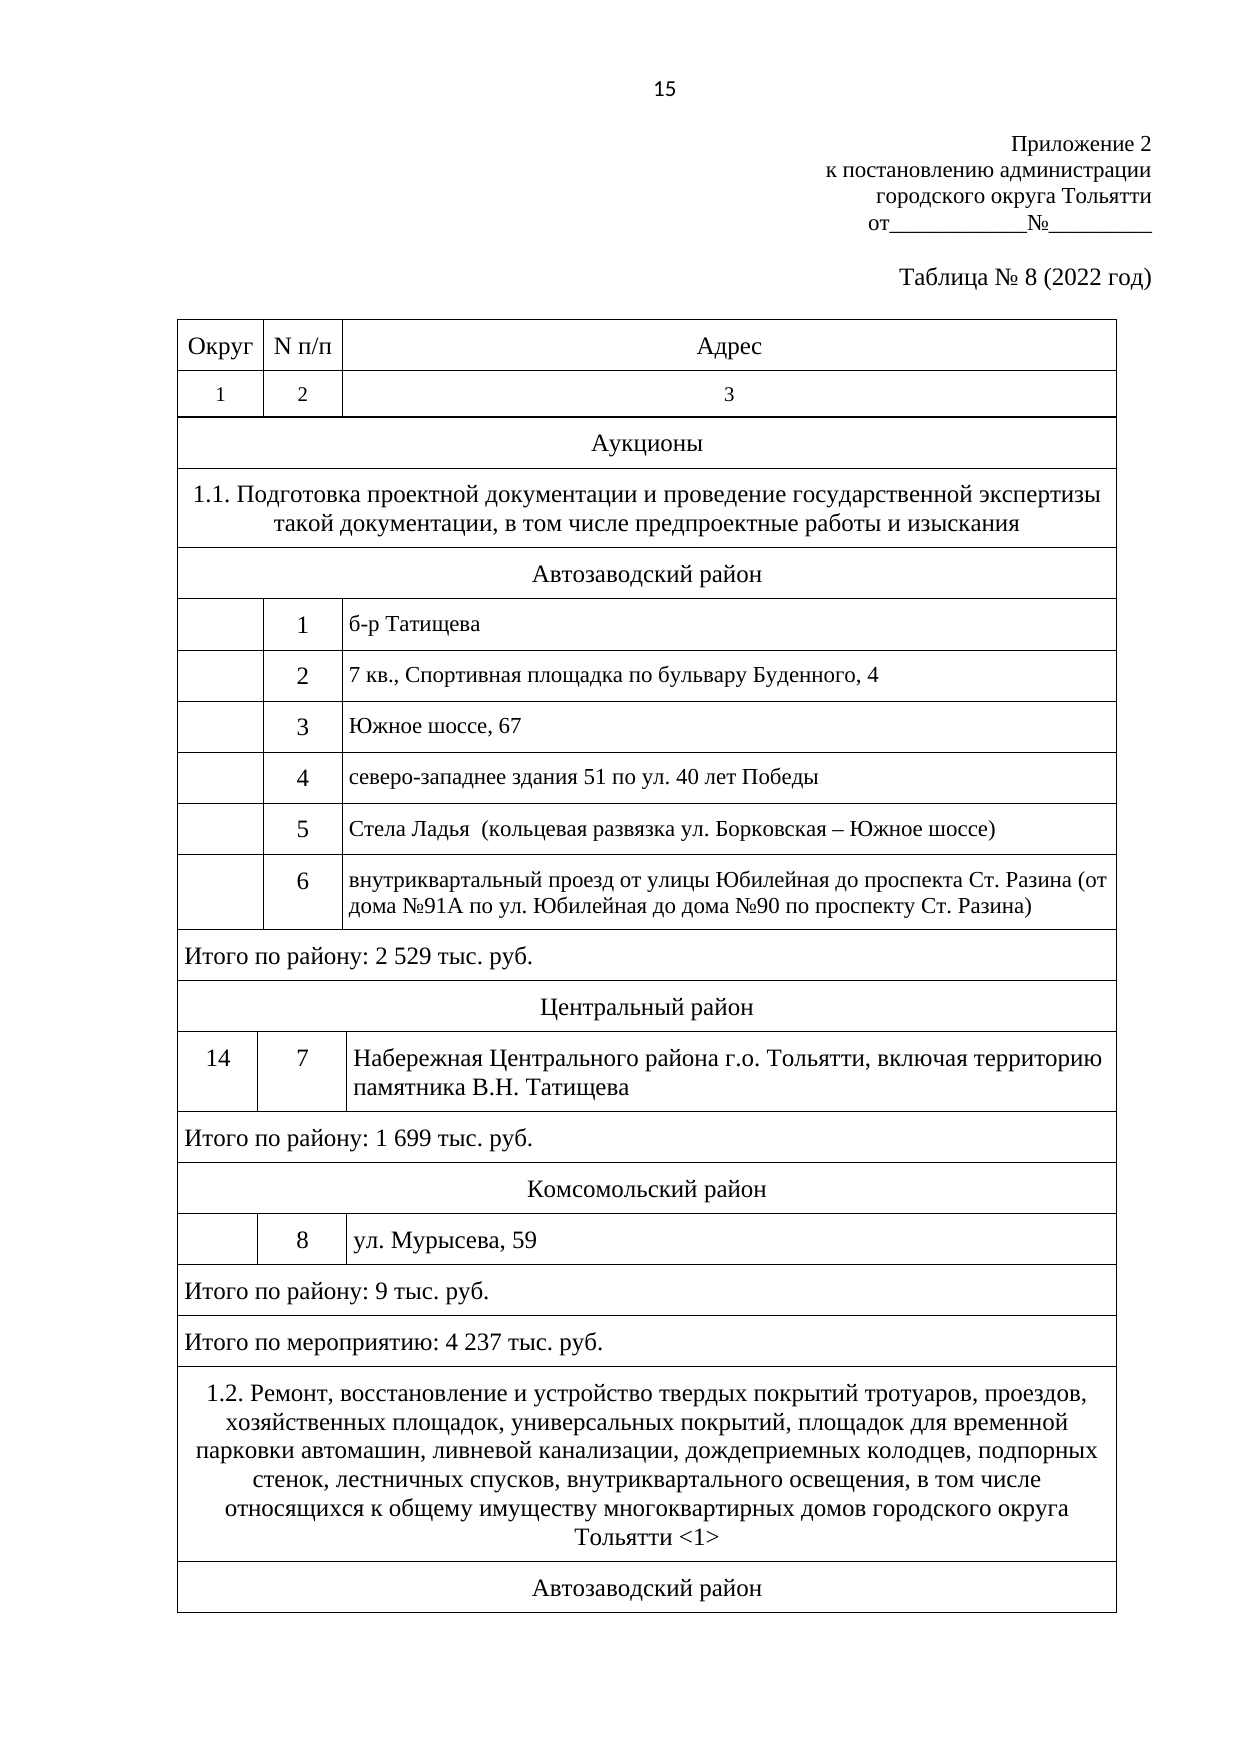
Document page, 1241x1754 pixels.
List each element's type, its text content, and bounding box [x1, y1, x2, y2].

table_cell 7 кв., Спортивная площадка по бульвару Буденного, 4 [343, 651, 1116, 701]
table_cell северо-западнее здания 51 по ул. 40 лет Победы [343, 753, 1116, 803]
table_cell Южное шоссе, 67 [343, 702, 1116, 752]
text Приложение 2 [177, 130, 1152, 156]
table_cell 1 [264, 599, 342, 649]
table_cell 6 [264, 855, 342, 929]
text к постановлению администрации [177, 156, 1152, 182]
table_cell Набережная Центрального района г.о. Тольятти, включая территорию памятника В.Н. Татищева [347, 1032, 1116, 1111]
table_cell 4 [264, 753, 342, 803]
table_cell [178, 753, 263, 803]
table_cell 1.2. Ремонт, восстановление и устройство твердых покрытий тротуаров, проездов, хозяйственных площадок, универсальных покрытий, площадок для временной парковки автомашин, ливневой канализации, дождеприемных колодцев, подпорных стенок, лестничных спусков, внутриквартального освещения, в том числе относящихся к общему имуществу многоквартирных домов городского округа Тольятти <1> [178, 1367, 1116, 1561]
table_cell 7 [258, 1032, 346, 1111]
text Таблица № 8 (2022 год) [177, 262, 1152, 290]
table_cell 14 [178, 1032, 257, 1111]
table_cell [178, 702, 263, 752]
table_cell ул. Мурысева, 59 [347, 1214, 1116, 1264]
table_header Округ [178, 320, 263, 370]
table_cell [178, 599, 263, 649]
table_cell 1.1. Подготовка проектной документации и проведение государственной экспертизы такой документации, в том числе предпроектные работы и изыскания [178, 469, 1116, 547]
table_header Адрес [343, 320, 1116, 370]
table_cell 5 [264, 804, 342, 854]
table_cell Итого по району: 2 529 тыс. руб. [178, 930, 1116, 980]
table_cell Центральный район [178, 981, 1116, 1031]
table_cell Итого по району: 9 тыс. руб. [178, 1265, 1116, 1315]
table_cell [178, 855, 263, 929]
table_cell [178, 651, 263, 701]
table_cell Итого по району: 1 699 тыс. руб. [178, 1112, 1116, 1162]
table_cell Аукционы [178, 418, 1116, 467]
table_cell б-р Татищева [343, 599, 1116, 649]
text городского округа Тольятти [177, 182, 1152, 209]
table_cell 1 [178, 371, 263, 416]
table_cell 2 [264, 651, 342, 701]
table_cell 3 [343, 371, 1116, 416]
table_cell внутриквартальный проезд от улицы Юбилейная до проспекта Ст. Разина (от дома №91А по ул. Юбилейная до дома №90 по проспекту Ст. Разина) [343, 855, 1116, 929]
table_cell 3 [264, 702, 342, 752]
table_header N п/п [264, 320, 342, 370]
text от____________№_________ [177, 209, 1152, 235]
table_cell Итого по мероприятию: 4 237 тыс. руб. [178, 1316, 1116, 1366]
table_cell 2 [264, 371, 342, 416]
table_cell [178, 1214, 257, 1264]
table_cell Автозаводский район [178, 548, 1116, 598]
table_cell Комсомольский район [178, 1163, 1116, 1213]
table_cell 8 [258, 1214, 346, 1264]
table_cell Автозаводский район [178, 1562, 1116, 1612]
table_cell Стела Ладья (кольцевая развязка ул. Борковская – Южное шоссе) [343, 804, 1116, 854]
table_cell [178, 804, 263, 854]
